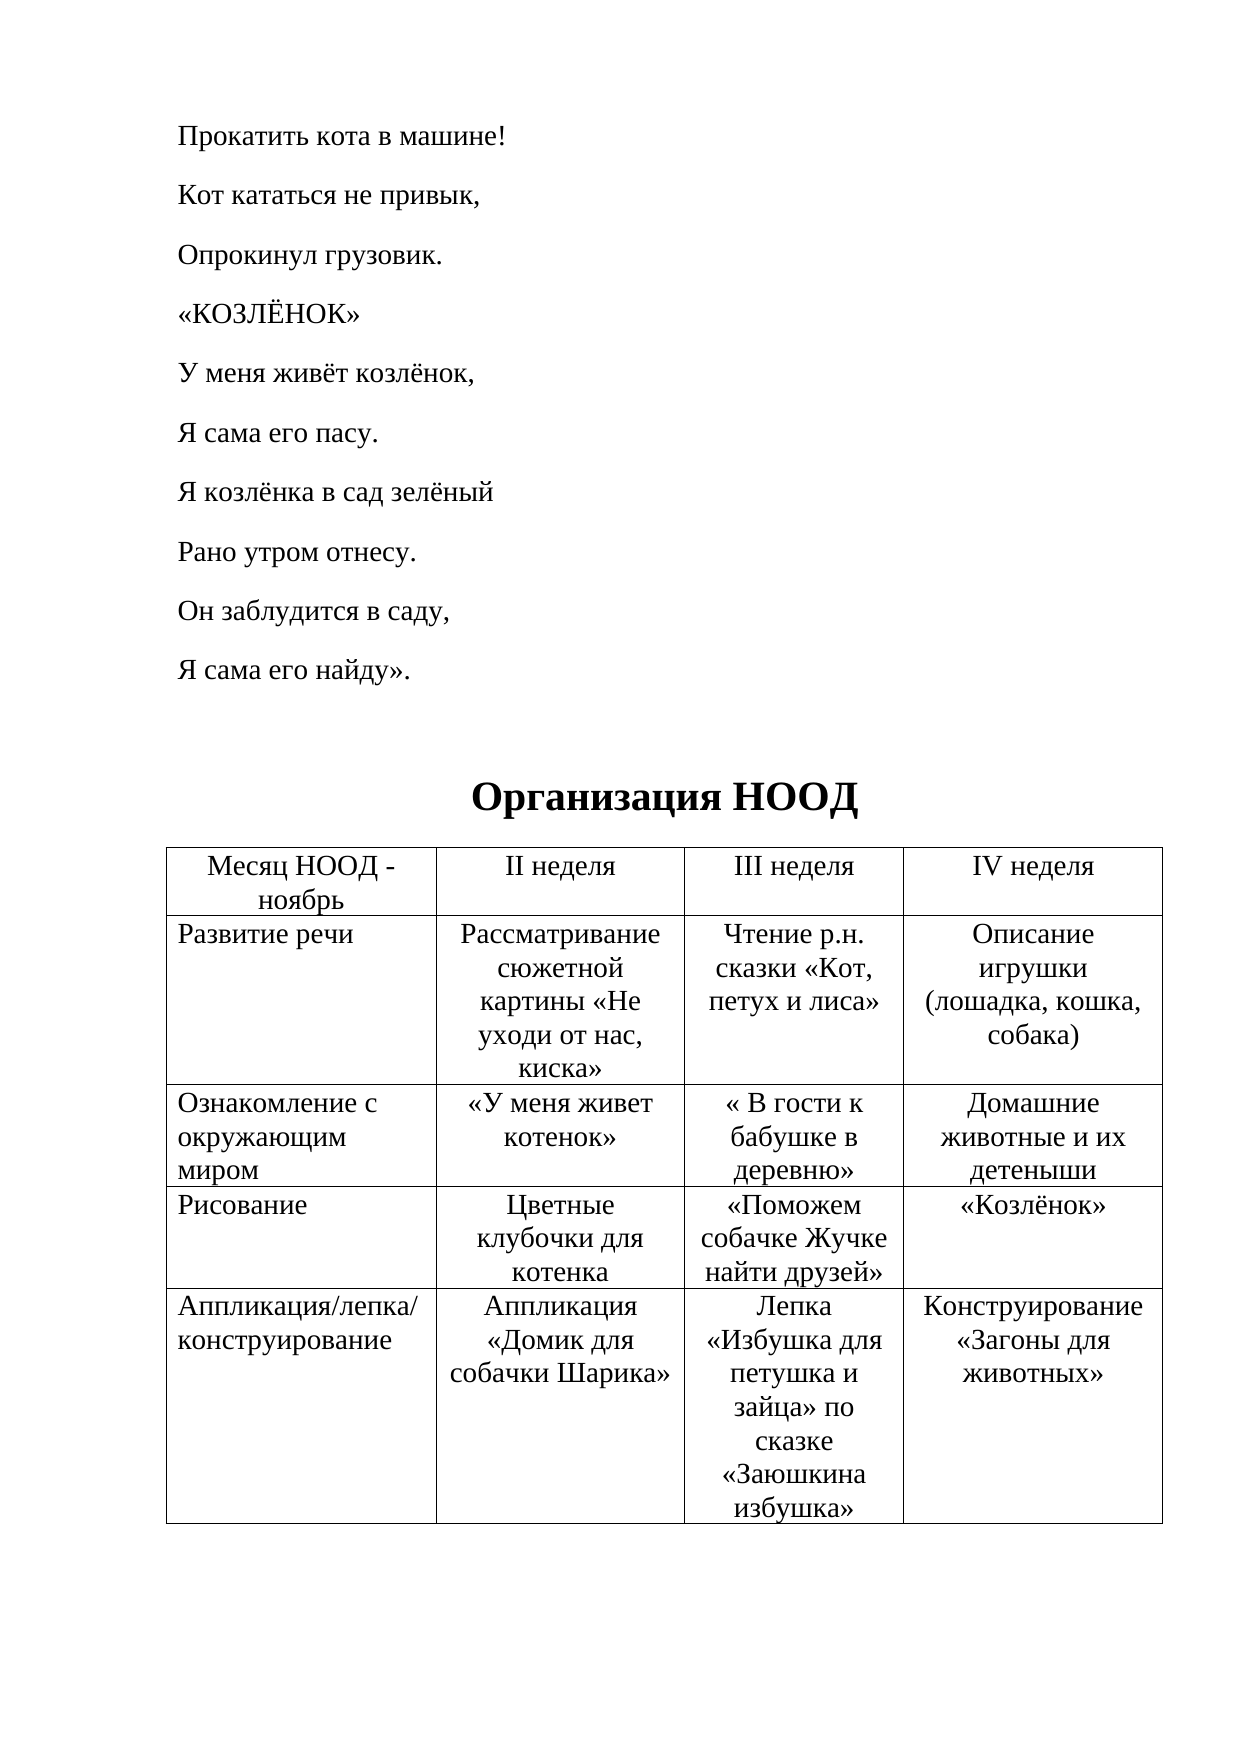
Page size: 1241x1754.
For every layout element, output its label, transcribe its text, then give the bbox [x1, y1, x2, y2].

text Прокатить кота в машине! [177, 118, 1152, 152]
table_header III неделя [685, 848, 903, 915]
table_cell Цветные клубочки для котенка [437, 1187, 684, 1287]
table_cell Рассматривание сюжетной картины «Не уходи от нас, киска» [437, 916, 684, 1084]
text Кот кататься не привык, [177, 177, 1152, 211]
table_cell Чтение р.н. сказки «Кот, петух и лиса» [685, 916, 903, 1084]
table_cell Конструирование «Загоны для животных» [904, 1289, 1162, 1523]
text Я сама его пасу. [177, 415, 1152, 448]
table_cell Развитие речи [167, 916, 436, 1084]
table_cell Аппликация/лепка/ конструирование [167, 1289, 436, 1523]
table_cell «У меня живет котенок» [437, 1085, 684, 1186]
text Я сама его найду». [177, 652, 1152, 686]
table_header II неделя [437, 848, 684, 915]
table_cell Описание игрушки (лошадка, кошка, собака) [904, 916, 1162, 1084]
text Организация НООД [177, 771, 1152, 819]
table_cell Домашние животные и их детеныши [904, 1085, 1162, 1186]
table_cell Рисование [167, 1187, 436, 1287]
table_cell «Козлёнок» [904, 1187, 1162, 1287]
table_header IV неделя [904, 848, 1162, 915]
text У меня живёт козлёнок, [177, 356, 1152, 389]
table_cell Ознакомление с окружающим миром [167, 1085, 436, 1186]
table_cell Аппликация «Домик для собачки Шарика» [437, 1289, 684, 1523]
text Рано утром отнесу. [177, 534, 1152, 567]
table_cell « В гости к бабушке в деревню» [685, 1085, 903, 1186]
table_header Месяц НООД - ноябрь [167, 848, 436, 915]
text Я козлёнка в сад зелёный [177, 474, 1152, 508]
table_cell «Поможем собачке Жучке найти друзей» [685, 1187, 903, 1287]
text «КОЗЛЁНОК» [177, 296, 1152, 330]
text Он заблудится в саду, [177, 593, 1152, 627]
text Опрокинул грузовик. [177, 237, 1152, 270]
table_cell Лепка «Избушка для петушка и зайца» по сказке «Заюшкина избушка» [685, 1289, 903, 1523]
